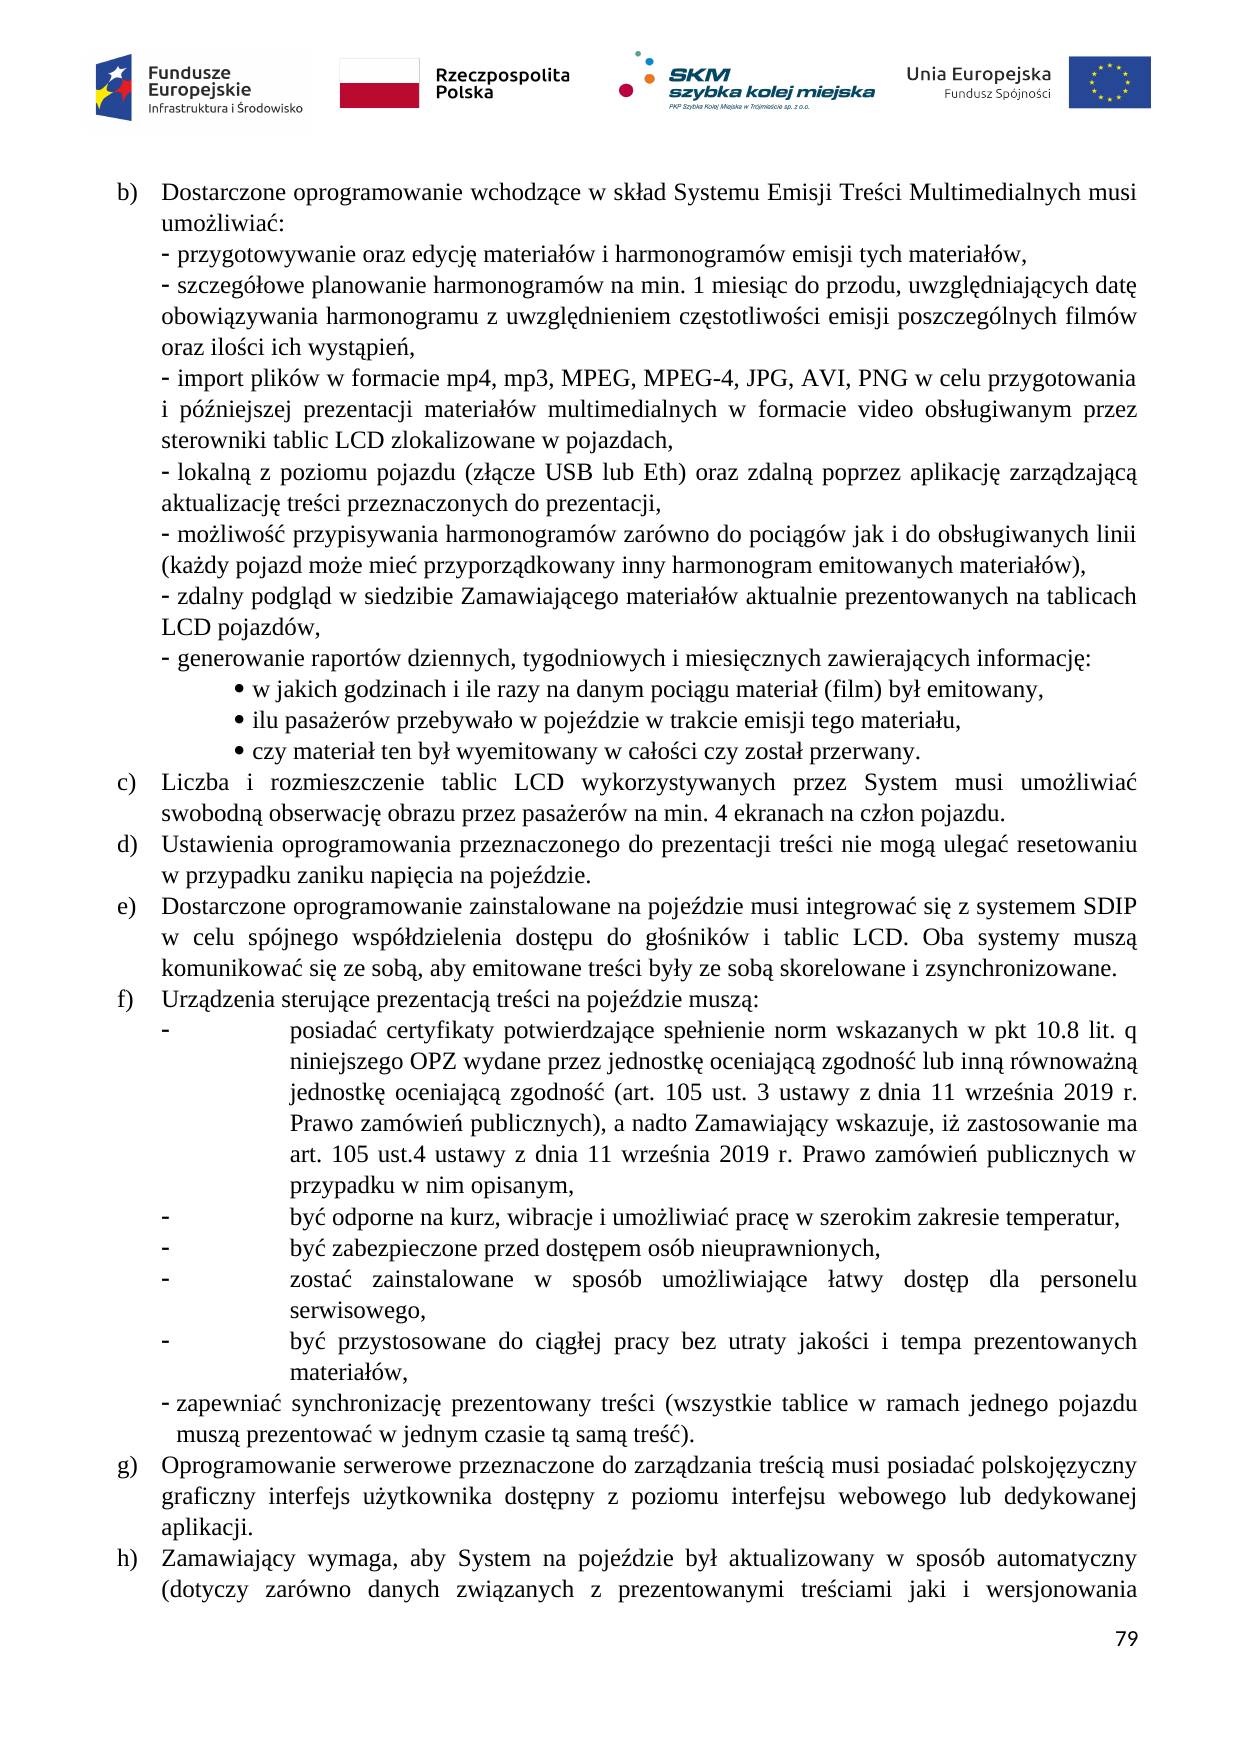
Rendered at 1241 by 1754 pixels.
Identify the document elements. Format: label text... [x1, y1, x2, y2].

list Dostarczone oprogramowanie zainstalowane na pojeździe musi integrować się z systemem SDIP w celu spójnego współdzielenia dostępu do głośników i tablic LCD. Oba systemy muszą komunikować się ze sobą, aby emitowane treści były ze sobą skorelowane i zsynchronizowane. [117, 891, 1138, 982]
list Oprogramowanie serwerowe przeznaczone do zarządzania treścią musi posiadać polskojęzyczny graficzny interfejs użytkownika dostępny z poziomu interfejsu webowego lub dedykowanej aplikacji. [117, 1450, 1138, 1541]
list ilu pasażerów przebywało w pojeździe w trakcie emisji tego materiału, [235, 705, 1138, 734]
list możliwość przypisywania harmonogramów zarówno do pociągów jak i do obsługiwanych linii (każdy pojazd może mieć przyporządkowany inny harmonogram emitowanych materiałów), [161, 519, 1138, 578]
list lokalną z poziomu pojazdu (złącze USB lub Eth) oraz zdalną poprzez aplikację zarządzającą aktualizację treści przeznaczonych do prezentacji, [161, 457, 1138, 516]
list import plików w formacie mp4, mp3, MPEG, MPEG-4, JPG, AVI, PNG w celu przygotowania i późniejszej prezentacji materiałów multimedialnych w formacie video obsługiwanym przez sterowniki tablic LCD zlokalizowane w pojazdach, [161, 363, 1138, 454]
list zapewniać synchronizację prezentowany treści (wszystkie tablice w ramach jednego pojazdu muszą prezentować w jednym czasie tą samą treść). [161, 1388, 1138, 1448]
list być odporne na kurz, wibracje i umożliwiać pracę w szerokim zakresie temperatur, [161, 1202, 1138, 1230]
list Dostarczone oprogramowanie wchodzące w skład Systemu Emisji Treści Multimedialnych musi umożliwiać: [117, 177, 1138, 237]
list generowanie raportów dziennych, tygodniowych i miesięcznych zawierających informację: [161, 643, 1138, 672]
list w jakich godzinach i ile razy na danym pociągu materiał (film) był emitowany, [235, 674, 1138, 703]
list być przystosowane do ciągłej pracy bez utraty jakości i tempa prezentowanych materiałów, [161, 1326, 1138, 1386]
list być zabezpieczone przed dostępem osób nieuprawnionych, [161, 1233, 1138, 1261]
list Liczba i rozmieszczenie tablic LCD wykorzystywanych przez System musi umożliwiać swobodną obserwację obrazu przez pasażerów na min. 4 ekranach na człon pojazdu. [117, 767, 1138, 827]
list posiadać certyfikaty potwierdzające spełnienie norm wskazanych w pkt 10.8 lit. q niniejszego OPZ wydane przez jednostkę oceniającą zgodność lub inną równoważną jednostkę oceniającą zgodność (art. 105 ust. 3 ustawy z dnia 11 września 2019 r. Prawo zamówień publicznych), a nadto Zamawiający wskazuje, iż zastosowanie ma art. 105 ust.4 ustawy z dnia 11 września 2019 r. Prawo zamówień publicznych w przypadku w nim opisanym, [161, 1015, 1138, 1199]
list zostać zainstalowane w sposób umożliwiające łatwy dostęp dla personelu serwisowego, [161, 1264, 1138, 1323]
list szczegółowe planowanie harmonogramów na min. 1 miesiąc do przodu, uwzględniających datę obowiązywania harmonogramu z uwzględnieniem częstotliwości emisji poszczególnych filmów oraz ilości ich wystąpień, [161, 270, 1138, 361]
picture [889, 24, 1169, 141]
list przygotowywanie oraz edycję materiałów i harmonogramów emisji tych materiałów, [161, 239, 1138, 268]
picture [322, 41, 587, 125]
list Urządzenia sterujące prezentacją treści na pojeździe muszą: [117, 984, 1138, 1013]
list czy materiał ten był wyemitowany w całości czy został przerwany. [235, 736, 1138, 765]
picture [619, 51, 875, 110]
picture [85, 51, 311, 133]
list zdalny podgląd w siedzibie Zamawiającego materiałów aktualnie prezentowanych na tablicach LCD pojazdów, [161, 581, 1138, 641]
list Ustawienia oprogramowania przeznaczonego do prezentacji treści nie mogą ulegać resetowaniu w przypadku zaniku napięcia na pojeździe. [117, 829, 1138, 889]
